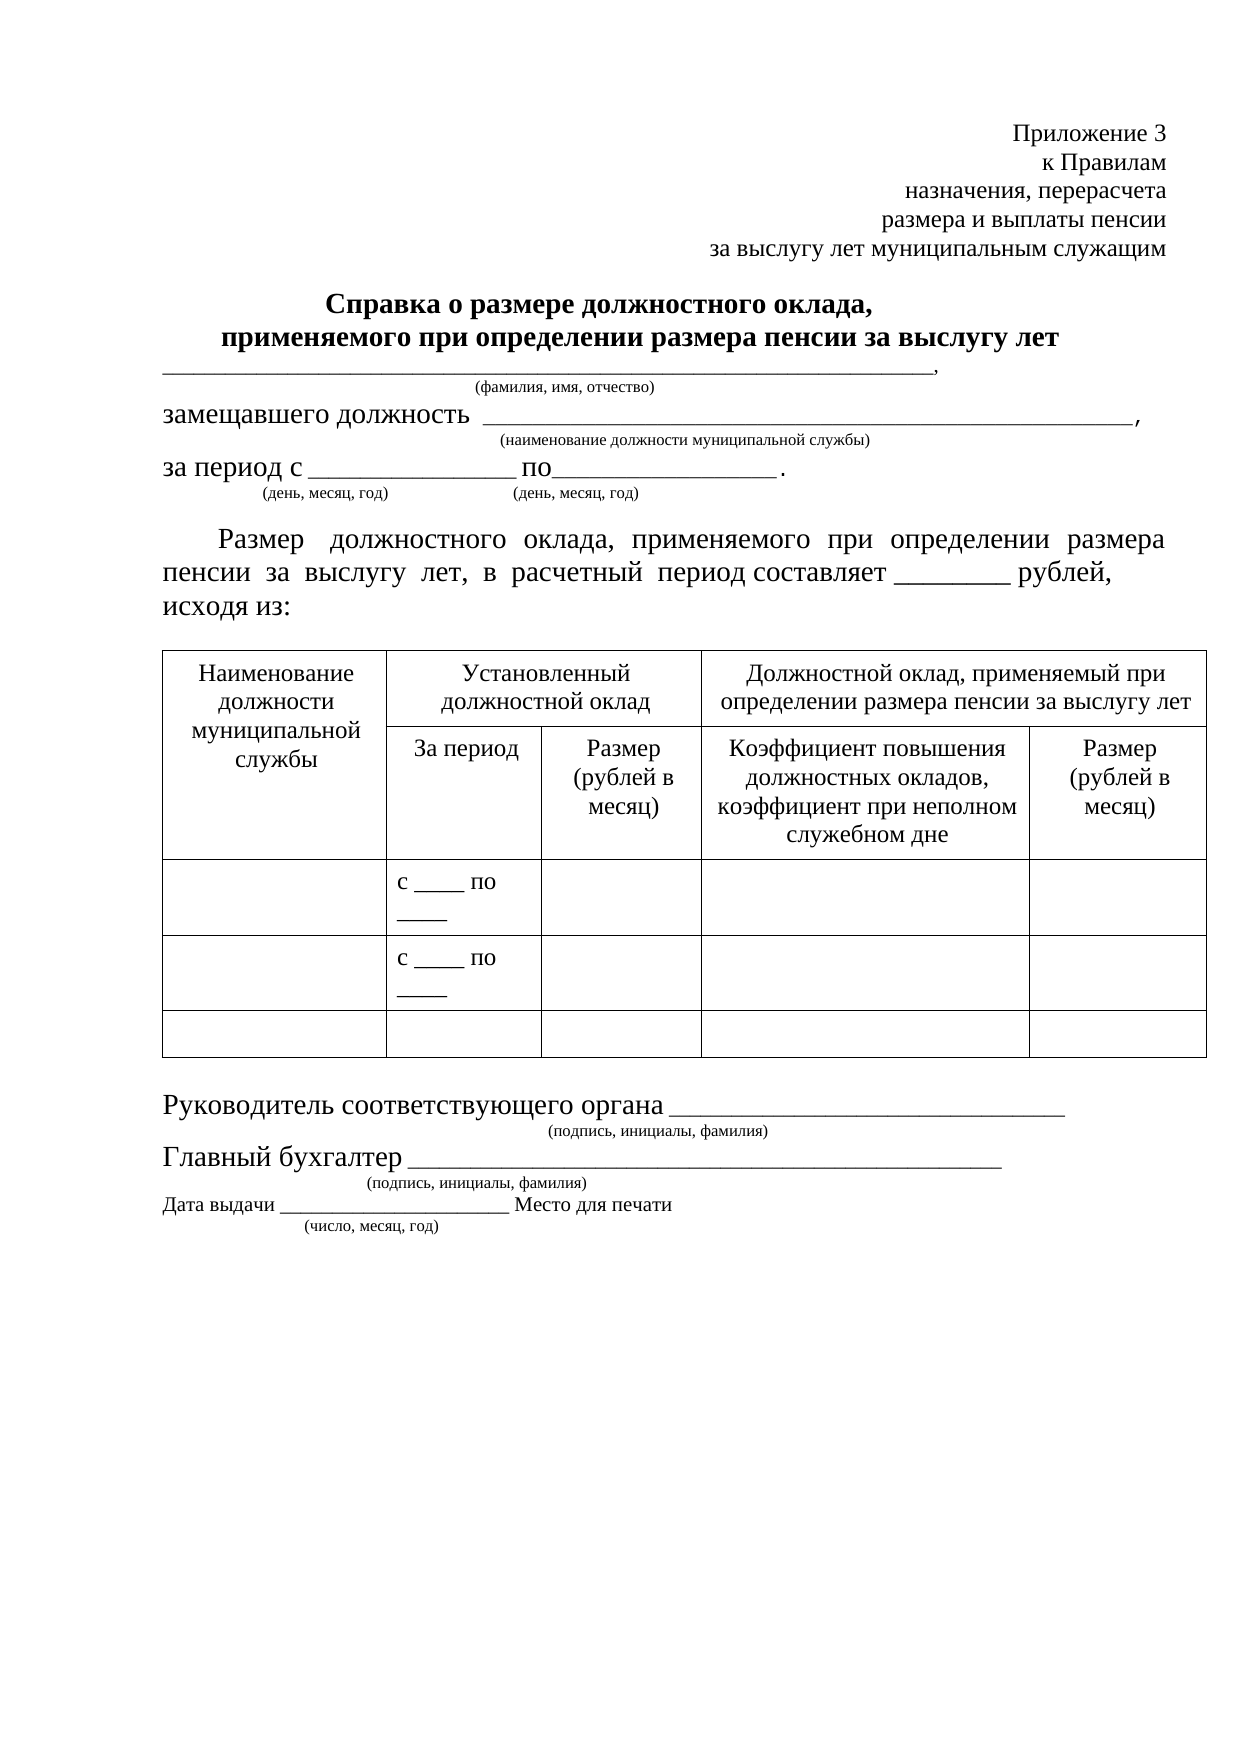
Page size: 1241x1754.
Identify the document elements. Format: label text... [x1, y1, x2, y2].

table_cell [387, 1011, 541, 1057]
table_cell Размер (рублей в месяц) [542, 727, 701, 859]
table_cell [1030, 860, 1206, 934]
table_cell Размер (рублей в месяц) [1030, 727, 1206, 859]
text к Правилам [162, 147, 1166, 176]
text назначения, перерасчета [162, 176, 1166, 204]
text (число, месяц, год) [162, 1216, 1166, 1235]
text (фамилия, имя, отчество) [162, 377, 1166, 396]
text исходя из: [162, 588, 1166, 621]
text Размер должностного оклада, применяемого при определении размера пенсии за выслугу лет, в расчетный период составляет ________ рублей, [162, 521, 1166, 588]
text __________________________________________________________________________, [162, 353, 1166, 377]
table_cell с ____ по ____ [387, 860, 541, 934]
table_cell [1030, 1011, 1206, 1057]
table_cell [542, 1011, 701, 1057]
table_cell [702, 936, 1029, 1010]
table_cell [542, 860, 701, 934]
text (подпись, инициалы, фамилия) [162, 1120, 1166, 1139]
text (подпись, инициалы, фамилия) [162, 1173, 1166, 1192]
table_cell [163, 860, 386, 934]
table_cell с ____ по ____ [387, 936, 541, 1010]
text Дата выдачи ______________________ Место для печати [162, 1192, 1166, 1216]
text (день, месяц, год) (день, месяц, год) [162, 482, 1166, 502]
text (наименование должности муниципальной службы) [162, 430, 1166, 449]
text Главный бухгалтер _________________________________________________________ [162, 1139, 1166, 1173]
table_cell За период [387, 727, 541, 859]
table_cell [542, 936, 701, 1010]
table_cell [1030, 936, 1206, 1010]
table_header Установленный должностной оклад [387, 651, 701, 726]
text Справка о размере должностного оклада, [162, 286, 1166, 319]
table_cell Коэффициент повышения должностных окладов, коэффициент при неполном служебном дне [702, 727, 1029, 859]
text Руководитель соответствующего органа ______________________________________ [162, 1087, 1166, 1120]
text за период с ____________________ по__________________. [162, 449, 1166, 482]
text замещавшего должность ____________________________________________________, [162, 396, 1166, 430]
text применяемого при определении размера пенсии за выслугу лет [162, 319, 1166, 353]
text за выслугу лет муниципальным служащим [162, 233, 1166, 262]
table_header Наименование должности муниципальной службы [163, 651, 386, 859]
table_cell [702, 860, 1029, 934]
table_header Должностной оклад, применяемый при определении размера пенсии за выслугу лет [702, 651, 1206, 726]
table_cell [163, 1011, 386, 1057]
table_cell [163, 936, 386, 1010]
text размера и выплаты пенсии [162, 204, 1166, 233]
text Приложение 3 [162, 118, 1166, 147]
table_cell [702, 1011, 1029, 1057]
